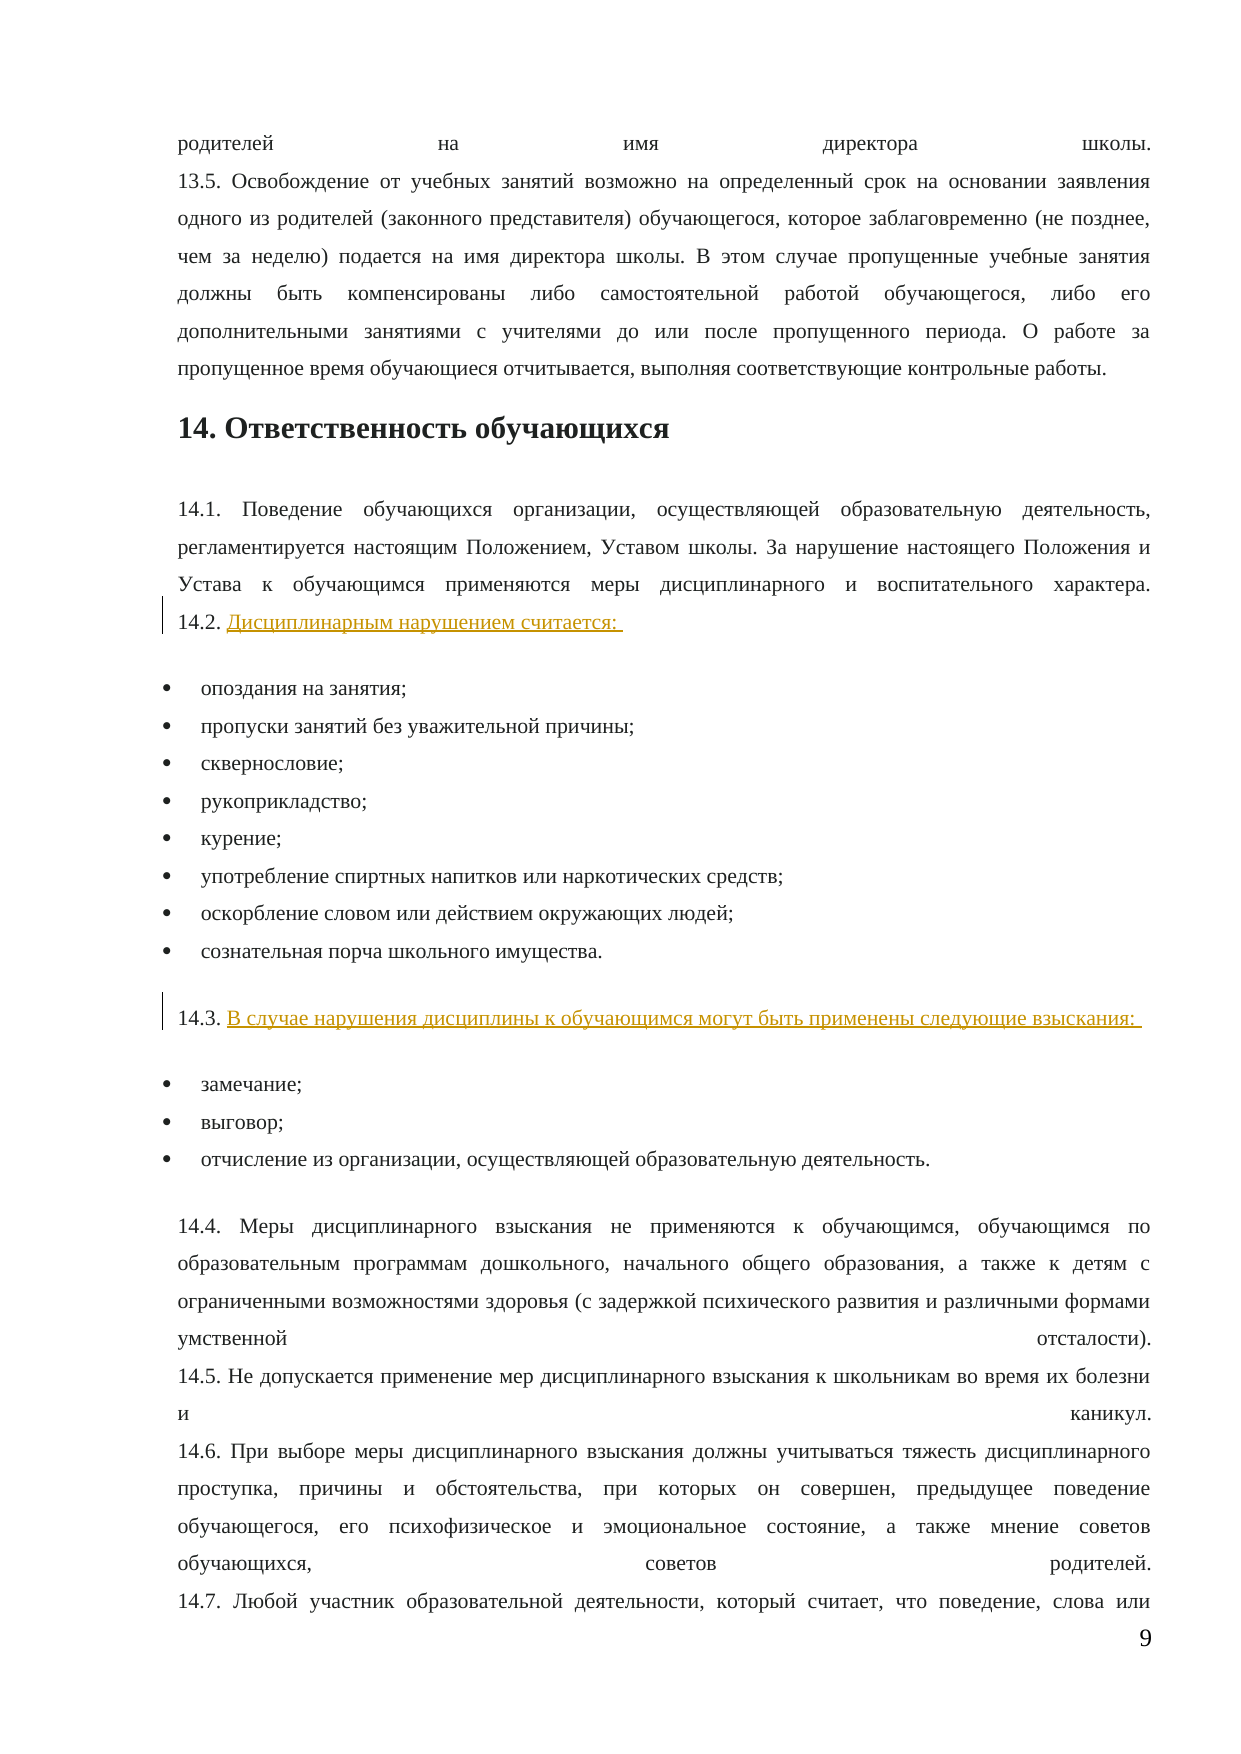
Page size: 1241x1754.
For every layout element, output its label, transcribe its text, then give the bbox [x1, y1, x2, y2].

list употребление спиртных напитков или наркотических средств; [163, 851, 1152, 888]
subtitle 14. Ответственность обучающихся [177, 410, 1152, 446]
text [177, 1201, 1152, 1613]
list курение; [163, 813, 1152, 851]
list замечание; [163, 1059, 1152, 1096]
list опоздания на занятия; [163, 663, 1152, 701]
text 14.3. [177, 992, 1152, 1030]
list оскорбление словом или действием окружающих людей; [163, 888, 1152, 926]
list отчисление из организации, осуществляющей образовательную деятельность. [163, 1134, 1152, 1171]
list пропуски занятий без уважительной причины; [163, 701, 1152, 738]
list сквернословие; [163, 738, 1152, 776]
list выговор; [163, 1096, 1152, 1134]
text 14.1. Поведение обучающихся организации, осуществляющей образовательную деятельность, регламентируется настоящим Положением, Уставом школы. За нарушение настоящего Положения и Устава к обучающимся применяются меры дисциплинарного и воспитательного характера. 14.2. [177, 484, 1152, 634]
list рукоприкладство; [163, 776, 1152, 813]
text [177, 118, 1152, 381]
list сознательная порча школьного имущества. [163, 926, 1152, 963]
